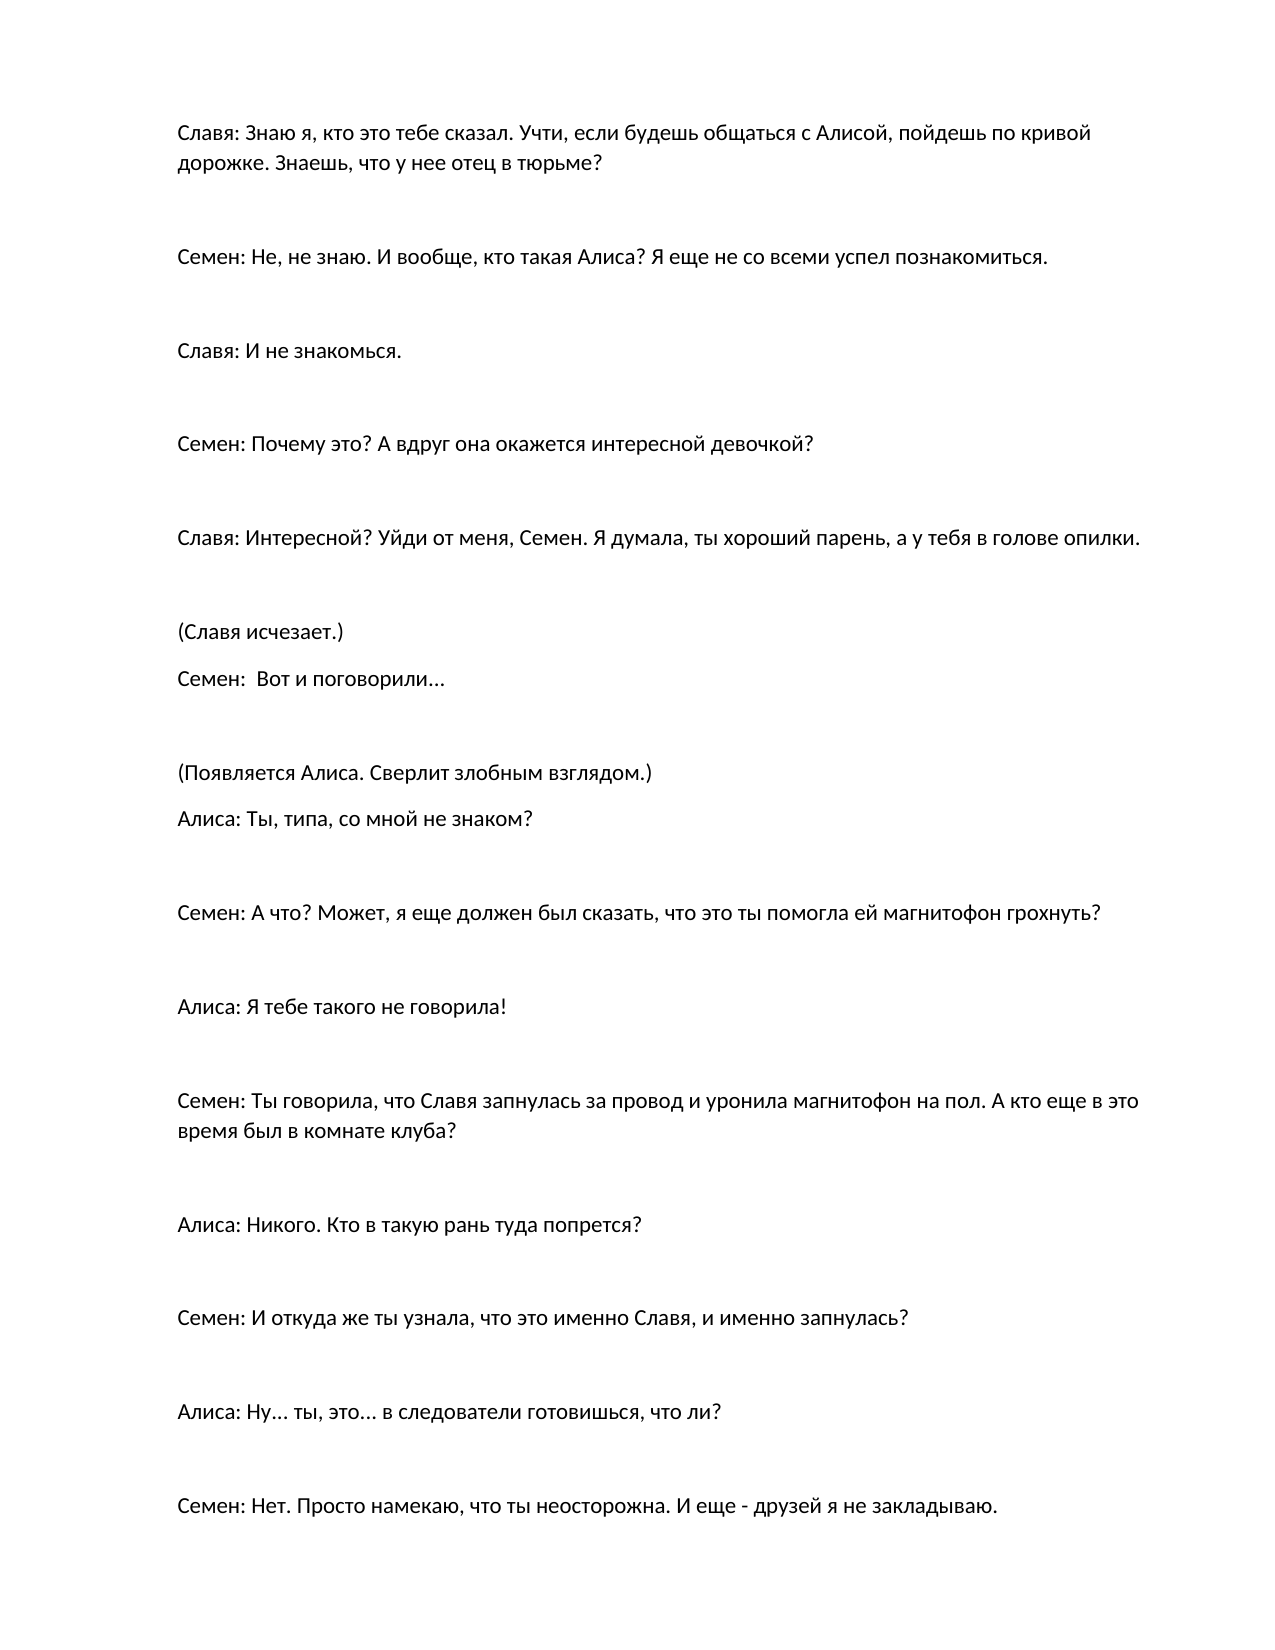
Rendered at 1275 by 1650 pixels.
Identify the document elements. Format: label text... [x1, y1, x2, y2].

text Семен: Почему это? А вдруг она окажется интересной девочкой? [177, 429, 1186, 458]
text Славя: И не знакомься. [177, 336, 1186, 364]
text Семен: А что? Может, я еще должен был сказать, что это ты помогла ей магнитофон грохнуть? [177, 898, 1186, 926]
text Семен: Вот и поговорили... [177, 664, 1186, 692]
text Алиса: Ну... ты, это... в следователи готовишься, что ли? [177, 1397, 1186, 1425]
text Алиса: Ты, типа, со мной не знаком? [177, 804, 1186, 833]
text Алиса: Я тебе такого не говорила! [177, 992, 1186, 1020]
text Алиса: Никого. Кто в такую рань туда попрется? [177, 1210, 1186, 1238]
text (Славя исчезает.) [177, 617, 1186, 645]
text Славя: Интересной? Уйди от меня, Семен. Я думала, ты хороший парень, а у тебя в голове опилки. [177, 523, 1186, 551]
text Семен: Нет. Просто намекаю, что ты неосторожна. И еще - друзей я не закладываю. [177, 1491, 1186, 1519]
text (Появляется Алиса. Сверлит злобным взглядом.) [177, 758, 1186, 786]
text Семен: И откуда же ты узнала, что это именно Славя, и именно запнулась? [177, 1303, 1186, 1332]
text Семен: Не, не знаю. И вообще, кто такая Алиса? Я еще не со всеми успел познакомиться. [177, 242, 1186, 270]
text Славя: Знаю я, кто это тебе сказал. Учти, если будешь общаться с Алисой, пойдешь по кривой дорожке. Знаешь, что у нее отец в тюрьме? [177, 118, 1186, 176]
text Семен: Ты говорила, что Славя запнулась за провод и уронила магнитофон на пол. А кто еще в это время был в комнате клуба? [177, 1086, 1186, 1144]
